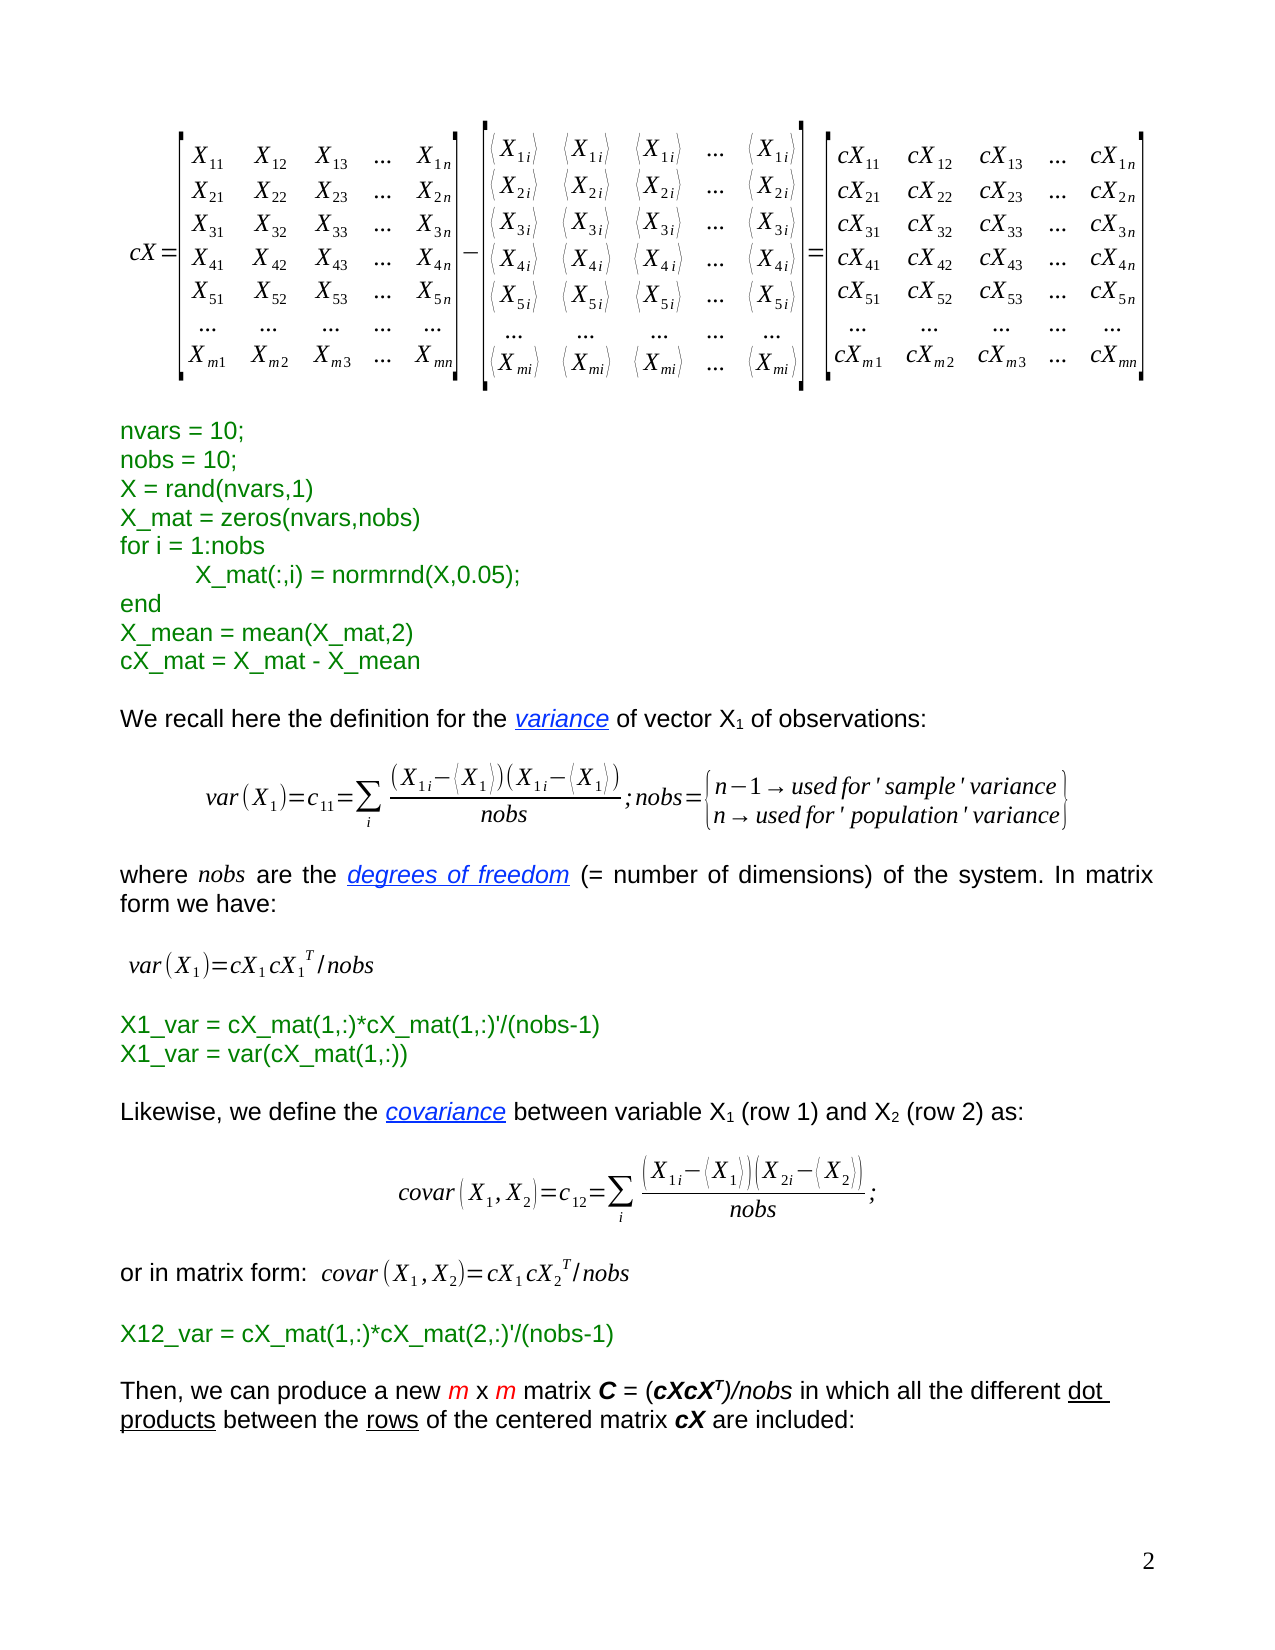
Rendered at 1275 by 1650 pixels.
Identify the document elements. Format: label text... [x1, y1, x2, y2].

text Likewise, we define the covariance between variable X1 (row 1) and X2 (row 2) as: [120, 1096, 1155, 1125]
text Then, we can produce a new m x m matrix C = (cXcXT)/nobs in which all the different dot products between the rows of the centered matrix cX are included: [120, 1376, 1155, 1434]
text or in matrix form: [120, 1255, 1155, 1290]
text end [120, 589, 1155, 618]
text X1_var = cX_mat(1,:)*cX_mat(1,:)'/(nobs-1) [120, 1010, 1155, 1039]
text We recall here the definition for the variance of vector X1 of observations: [120, 704, 1155, 733]
text where are the degrees of freedom (= number of dimensions) of the system. In matrix form we have: [120, 860, 1155, 918]
text for i = 1:nobs [120, 531, 1155, 560]
text X = rand(nvars,1) [120, 474, 1155, 503]
text X_mean = mean(X_mat,2) [120, 618, 1155, 646]
text X12_var = cX_mat(1,:)*cX_mat(2,:)'/(nobs-1) [120, 1319, 1155, 1348]
text X_mat(:,i) = normrnd(X,0.05); [120, 560, 1155, 589]
text nvars = 10; [120, 416, 1155, 445]
text cX_mat = X_mat - X_mean [120, 646, 1155, 675]
text X1_var = var(cX_mat(1,:)) [120, 1039, 1155, 1068]
text X_mat = zeros(nvars,nobs) [120, 503, 1155, 531]
text nobs = 10; [120, 445, 1155, 474]
